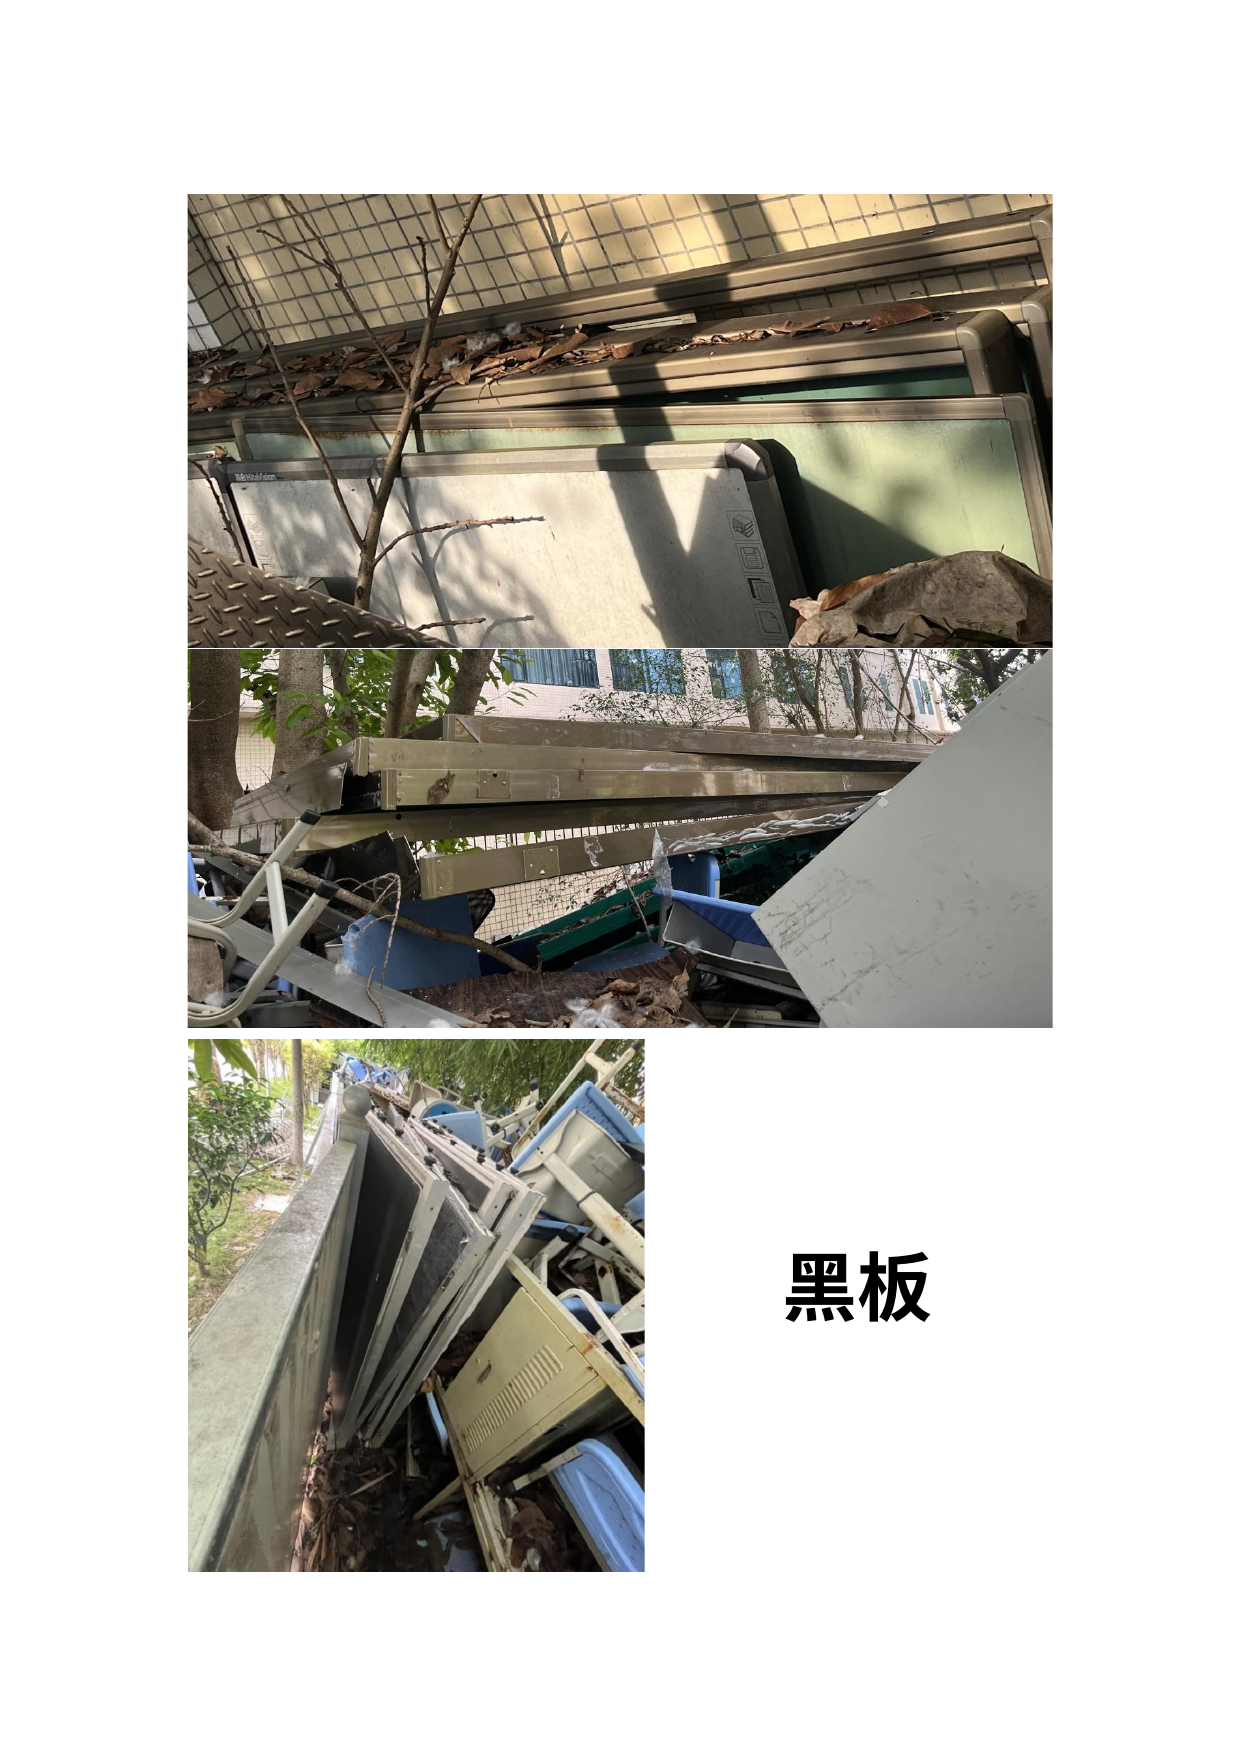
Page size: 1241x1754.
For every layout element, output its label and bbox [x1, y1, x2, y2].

picture [187, 194, 1053, 648]
picture [187, 649, 1053, 1028]
picture [188, 1039, 645, 1571]
